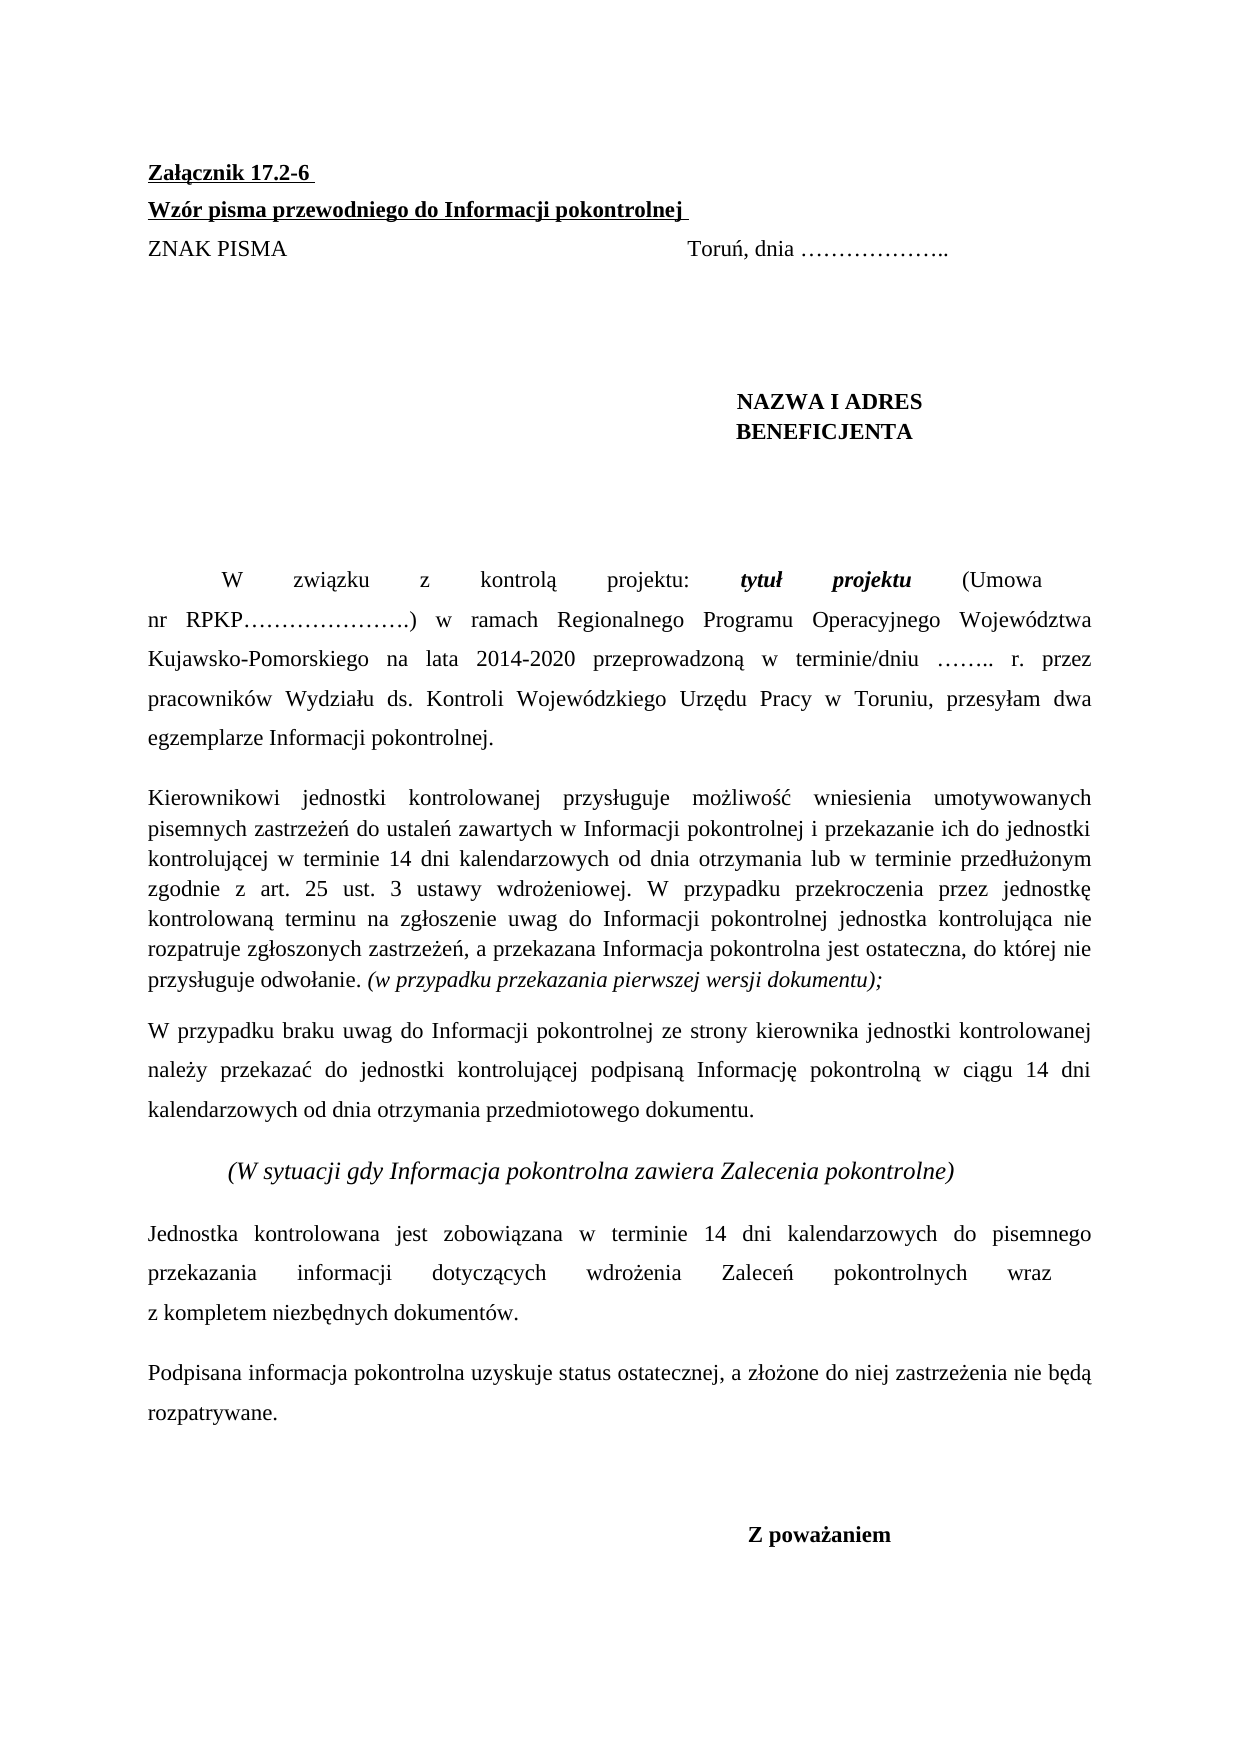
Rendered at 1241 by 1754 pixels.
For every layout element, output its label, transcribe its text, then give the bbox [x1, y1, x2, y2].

text Wzór pisma przewodniego do Informacji pokontrolnej [148, 198, 1093, 223]
text W przypadku braku uwag do Informacji pokontrolnej ze strony kierownika jednostki kontrolowanej należy przekazać do jednostki kontrolującej podpisaną Informację pokontrolną w ciągu 14 dni kalendarzowych od dnia otrzymania przedmiotowego dokumentu. [148, 1017, 1093, 1122]
text Z poważaniem [269, 1521, 1093, 1547]
text Załącznik 17.2-6 [148, 160, 1093, 185]
text Kierownikowi jednostki kontrolowanej przysługuje możliwość wniesienia umotywowanych pisemnych zastrzeżeń do ustaleń zawartych w Informacji pokontrolnej i przekazanie ich do jednostki kontrolującej w terminie 14 dni kalendarzowych od dnia otrzymania lub w terminie przedłużonym zgodnie z art. 25 ust. 3 ustawy wdrożeniowej. W przypadku przekroczenia przez jednostkę kontrolowaną terminu na zgłoszenie uwag do Informacji pokontrolnej jednostka kontrolująca nie rozpatruje zgłoszonych zastrzeżeń, a przekazana Informacja pokontrolna jest ostateczna, do której nie przysługuje odwołanie. (w przypadku przekazania pierwszej wersji dokumentu); [148, 784, 1093, 992]
text Jednostka kontrolowana jest zobowiązana w terminie 14 dni kalendarzowych do pisemnego przekazania informacji dotyczących wdrożenia Zaleceń pokontrolnych wraz z kompletem niezbędnych dokumentów. [148, 1220, 1093, 1325]
text W związku z kontrolą projektu: tytuł projektu (Umowa nr RPKP………………….) w ramach Regionalnego Programu Operacyjnego Województwa Kujawsko-Pomorskiego na lata 2014-2020 przeprowadzoną w terminie/dniu …….. r. przez pracowników Wydziału ds. Kontroli Wojewódzkiego Urzędu Pracy w Toruniu, przesyłam dwa egzemplarze Informacji pokontrolnej. [148, 566, 1093, 751]
text ZNAK PISMA Toruń, dnia ……………….. [148, 235, 1093, 261]
text (W sytuacji gdy Informacja pokontrolna zawiera Zalecenia pokontrolne) [148, 1156, 1093, 1185]
text NAZWA I ADRES BENEFICJENTA [736, 388, 1093, 445]
text Podpisana informacja pokontrolna uzyskuje status ostatecznej, a złożone do niej zastrzeżenia nie będą rozpatrywane. [148, 1359, 1093, 1425]
